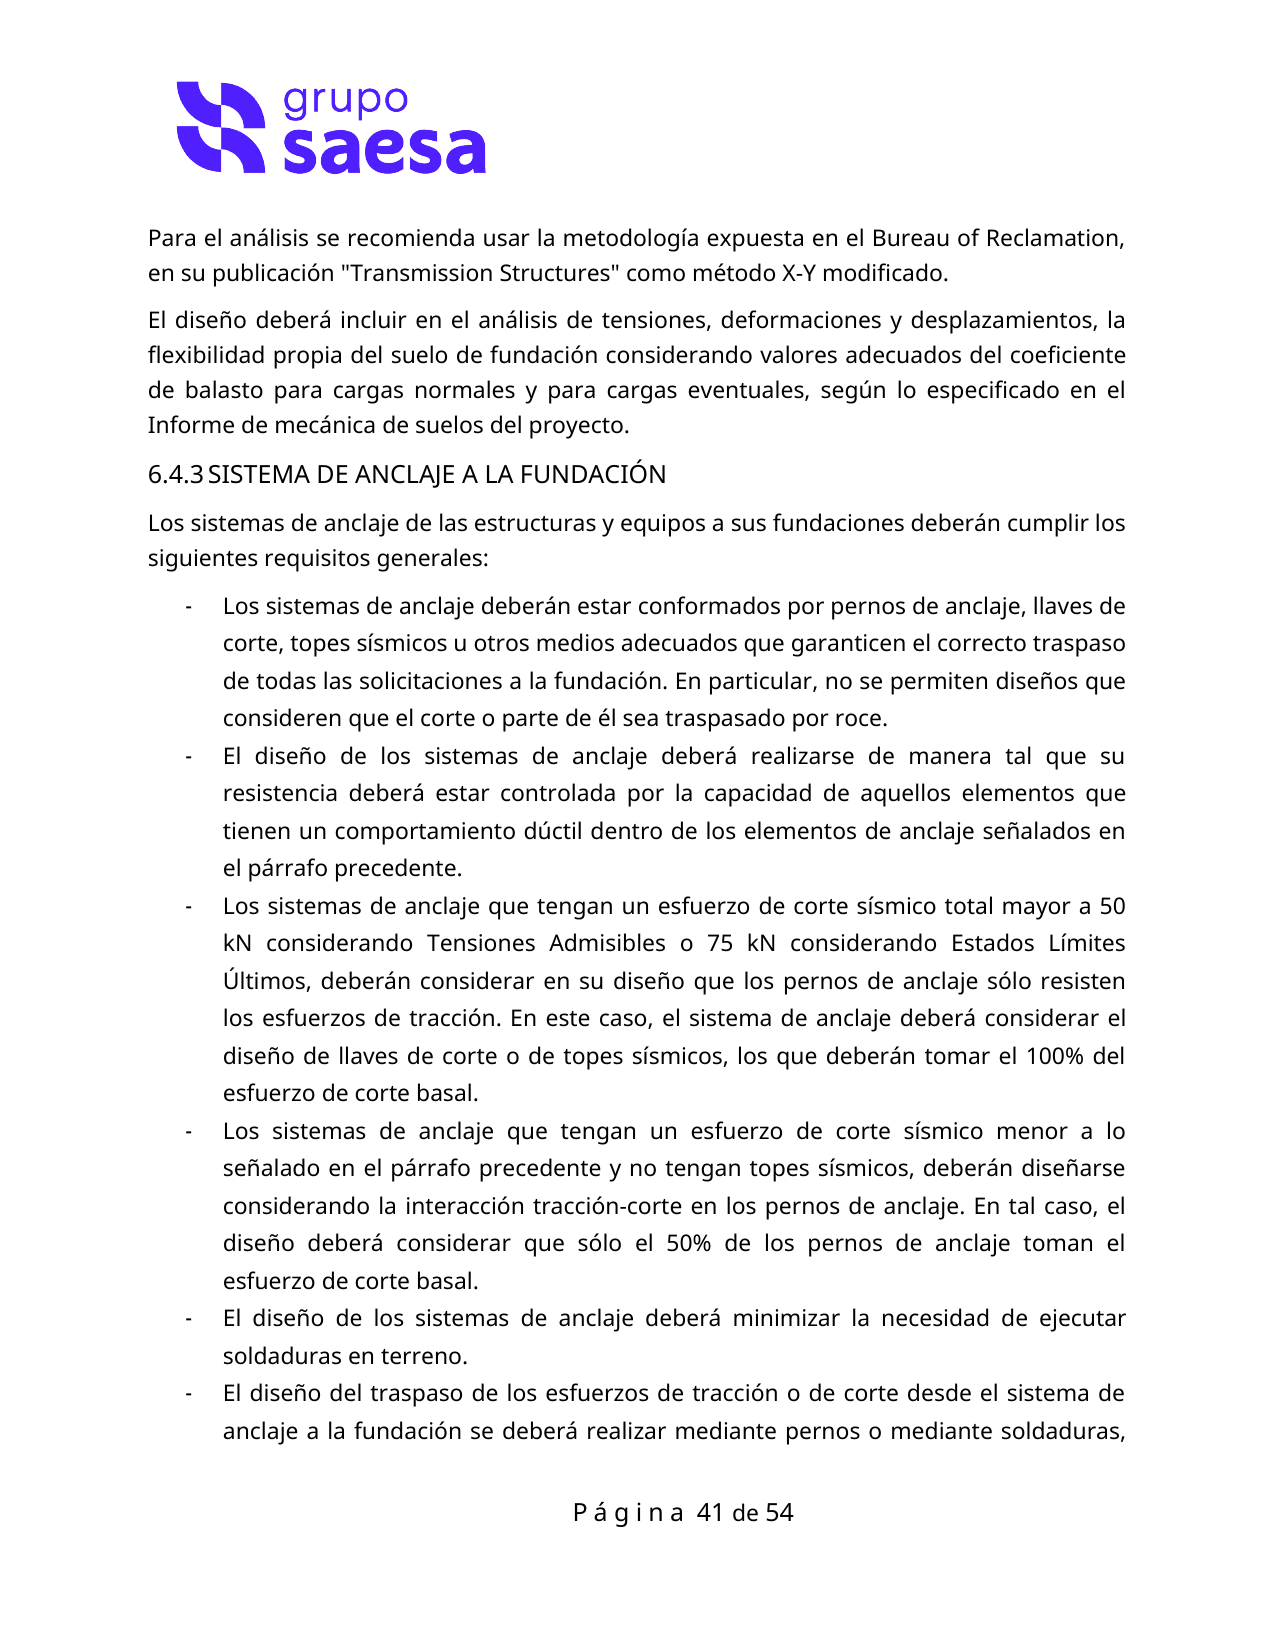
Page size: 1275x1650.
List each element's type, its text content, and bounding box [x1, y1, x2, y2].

subtitle SISTEMA DE ANCLAJE A LA FUNDACIÓN [148, 456, 1127, 491]
text Los sistemas de anclaje de las estructuras y equipos a sus fundaciones deberán cumplir los siguientes requisitos generales: [148, 507, 1127, 573]
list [185, 1377, 1127, 1446]
list Los sistemas de anclaje que tengan un esfuerzo de corte sísmico menor a lo señalado en el párrafo precedente y no tengan topes sísmicos, deberán diseñarse considerando la interacción tracción-corte en los pernos de anclaje. En tal caso, el diseño deberá considerar que sólo el 50% de los pernos de anclaje toman el esfuerzo de corte basal. [185, 1114, 1127, 1296]
text Para el análisis se recomienda usar la metodología expuesta en el Bureau of Reclamation, en su publicación "Transmission Structures" como método X-Y modificado. [148, 221, 1127, 288]
list El diseño de los sistemas de anclaje deberá minimizar la necesidad de ejecutar soldaduras en terreno. [185, 1302, 1127, 1371]
list El diseño de los sistemas de anclaje deberá realizarse de manera tal que su resistencia deberá estar controlada por la capacidad de aquellos elementos que tienen un comportamiento dúctil dentro de los elementos de anclaje señalados en el párrafo precedente. [185, 739, 1127, 883]
list Los sistemas de anclaje que tengan un esfuerzo de corte sísmico total mayor a 50 kN considerando Tensiones Admisibles o 75 kN considerando Estados Límites Últimos, deberán considerar en su diseño que los pernos de anclaje sólo resisten los esfuerzos de tracción. En este caso, el sistema de anclaje deberá considerar el diseño de llaves de corte o de topes sísmicos, los que deberán tomar el 100% del esfuerzo de corte basal. [185, 889, 1127, 1108]
text El diseño deberá incluir en el análisis de tensiones, deformaciones y desplazamientos, la flexibilidad propia del suelo de fundación considerando valores adecuados del coeficiente de balasto para cargas normales y para cargas eventuales, según lo especificado en el Informe de mecánica de suelos del proyecto. [148, 304, 1127, 440]
list Los sistemas de anclaje deberán estar conformados por pernos de anclaje, llaves de corte, topes sísmicos u otros medios adecuados que garanticen el correcto traspaso de todas las solicitaciones a la fundación. En particular, no se permiten diseños que consideren que el corte o parte de él sea traspasado por roce. [185, 589, 1127, 733]
